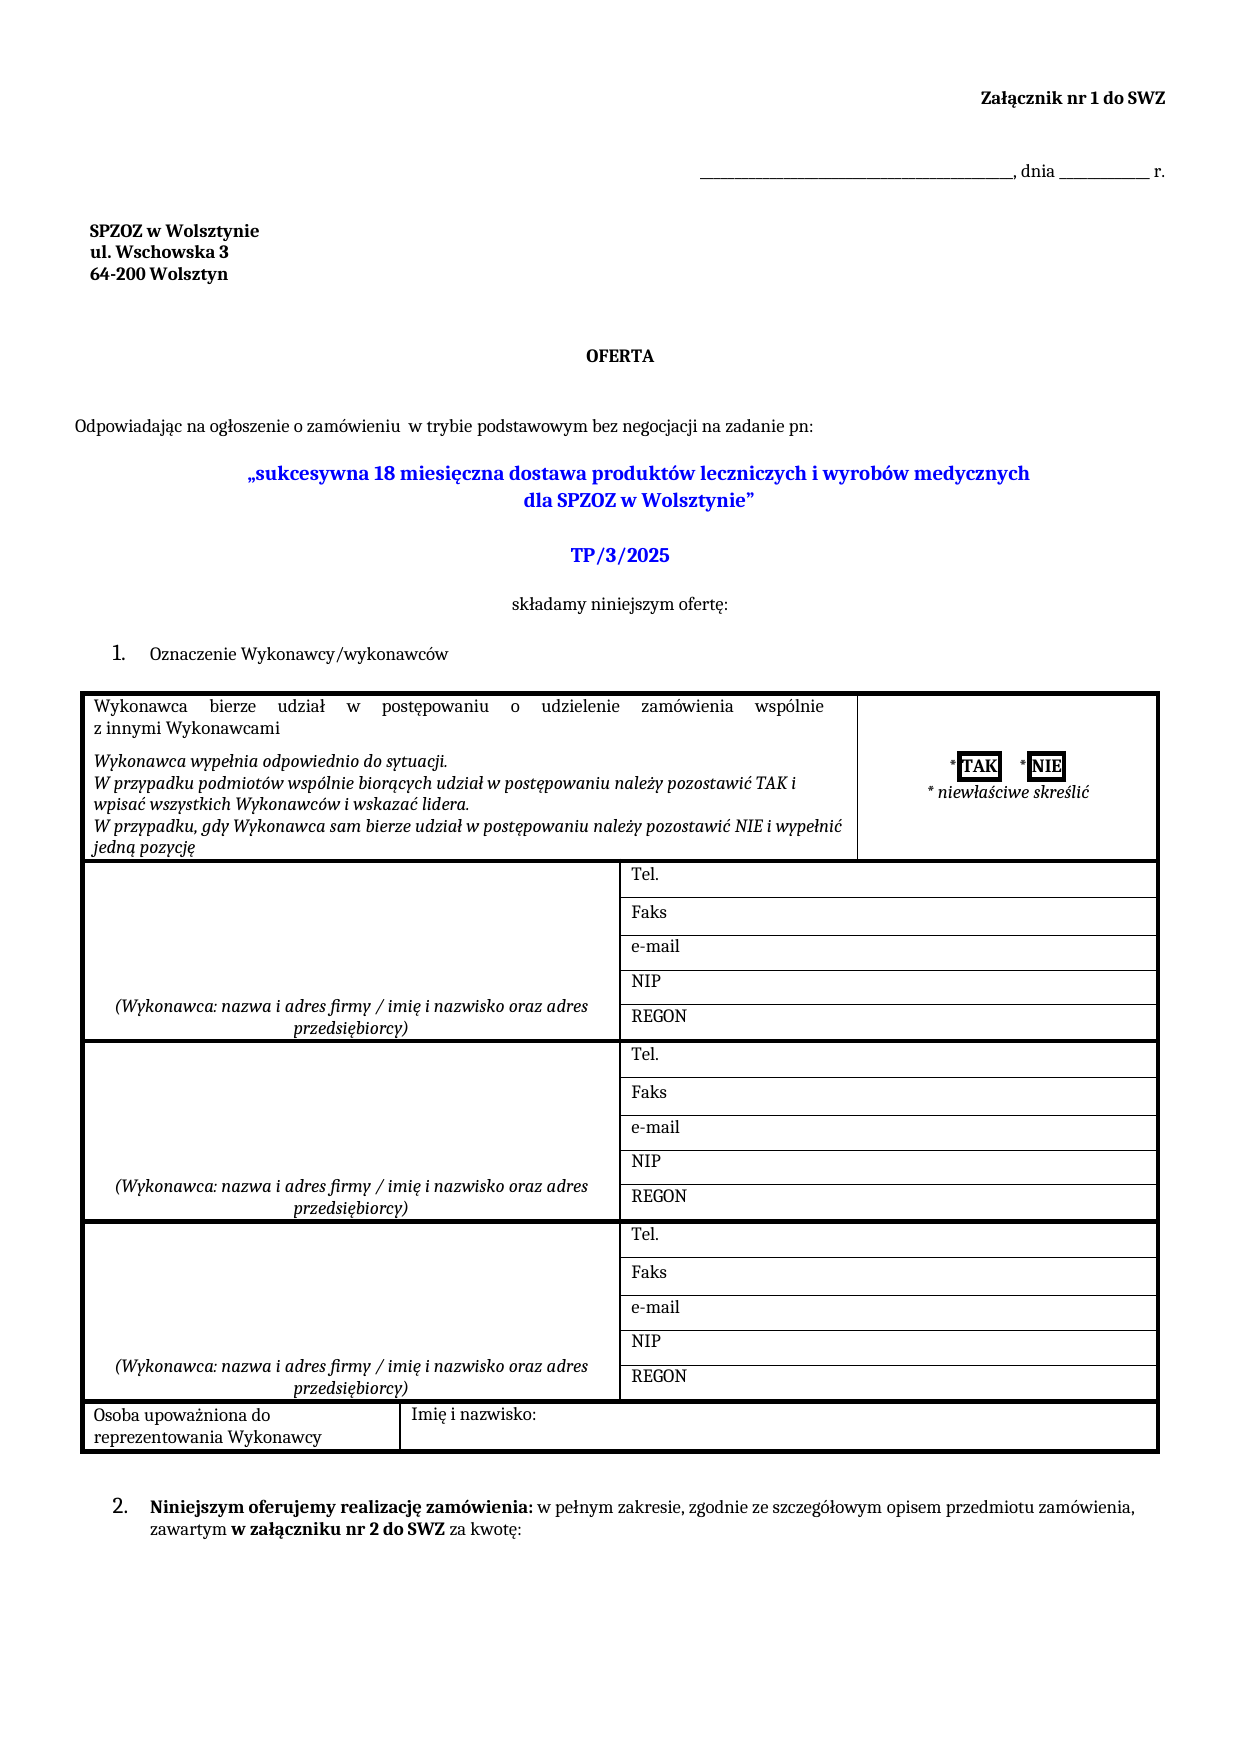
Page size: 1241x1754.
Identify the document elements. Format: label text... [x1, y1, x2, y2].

table_cell Imię i nazwisko: [401, 1404, 1156, 1449]
text „sukcesywna 18 miesięczna dostawa produktów leczniczych i wyrobów medycznych [112, 462, 1165, 486]
text dla SPZOZ w Wolsztynie” [112, 489, 1165, 513]
table_cell Tel. [621, 1043, 1156, 1077]
table_cell Tel. [621, 863, 1156, 897]
text 64-200 Wolsztyn [90, 263, 1165, 309]
table_cell REGON [621, 1185, 1156, 1219]
table_cell NIP [621, 1151, 1156, 1184]
table_cell Faks [621, 898, 1156, 935]
table_cell (Wykonawca: nazwa i adres firmy / imię i nazwisko oraz adres przedsiębiorcy) [85, 863, 619, 1039]
text ul. Wschowska 3 [90, 242, 1165, 263]
text _____________________________________________, dnia _____________ r. [75, 160, 1165, 182]
table_cell Tel. [621, 1224, 1156, 1257]
table_cell Faks [621, 1078, 1156, 1115]
table_cell NIP [621, 971, 1156, 1004]
text TP/3/2025 [75, 544, 1165, 568]
table_cell REGON [621, 1366, 1156, 1399]
text SPZOZ w Wolsztynie [90, 220, 1165, 242]
table_cell e-mail [621, 1296, 1156, 1330]
table_cell e-mail [621, 936, 1156, 969]
table_cell (Wykonawca: nazwa i adres firmy / imię i nazwisko oraz adres przedsiębiorcy) [85, 1043, 619, 1219]
text OFERTA [75, 345, 1165, 367]
table_cell e-mail [621, 1116, 1156, 1150]
list Oznaczenie Wykonawcy/wykonawców [112, 639, 1165, 666]
table_cell REGON [621, 1005, 1156, 1039]
table_cell Osoba upoważniona do reprezentowania Wykonawcy [85, 1404, 399, 1449]
text Załącznik nr 1 do SWZ [75, 87, 1165, 109]
table_cell Faks [621, 1258, 1156, 1295]
list Niniejszym oferujemy realizację zamówienia: w pełnym zakresie, zgodnie ze szczegółowym opisem przedmiotu zamówienia, zawartym w załączniku nr 2 do SWZ za kwotę: [112, 1492, 1165, 1540]
table_header *TAK *NIE * niewłaściwe skreślić [858, 696, 1156, 858]
table_header Wykonawca bierze udział w postępowaniu o udzielenie zamówienia wspólnie z innymi Wykonawcami Wykonawca wypełnia odpowiednio do sytuacji. W przypadku podmiotów wspólnie biorących udział w postępowaniu należy pozostawić TAK i wpisać wszystkich Wykonawców i wskazać lidera. W przypadku, gdy Wykonawca sam bierze udział w postępowaniu należy pozostawić NIE i wypełnić jedną pozycję [85, 696, 857, 858]
table_cell (Wykonawca: nazwa i adres firmy / imię i nazwisko oraz adres przedsiębiorcy) [85, 1224, 619, 1399]
text składamy niniejszym ofertę: [75, 593, 1165, 614]
table_cell NIP [621, 1331, 1156, 1364]
text Odpowiadając na ogłoszenie o zamówieniu w trybie podstawowym bez negocjacji na zadanie pn: [75, 416, 1165, 437]
